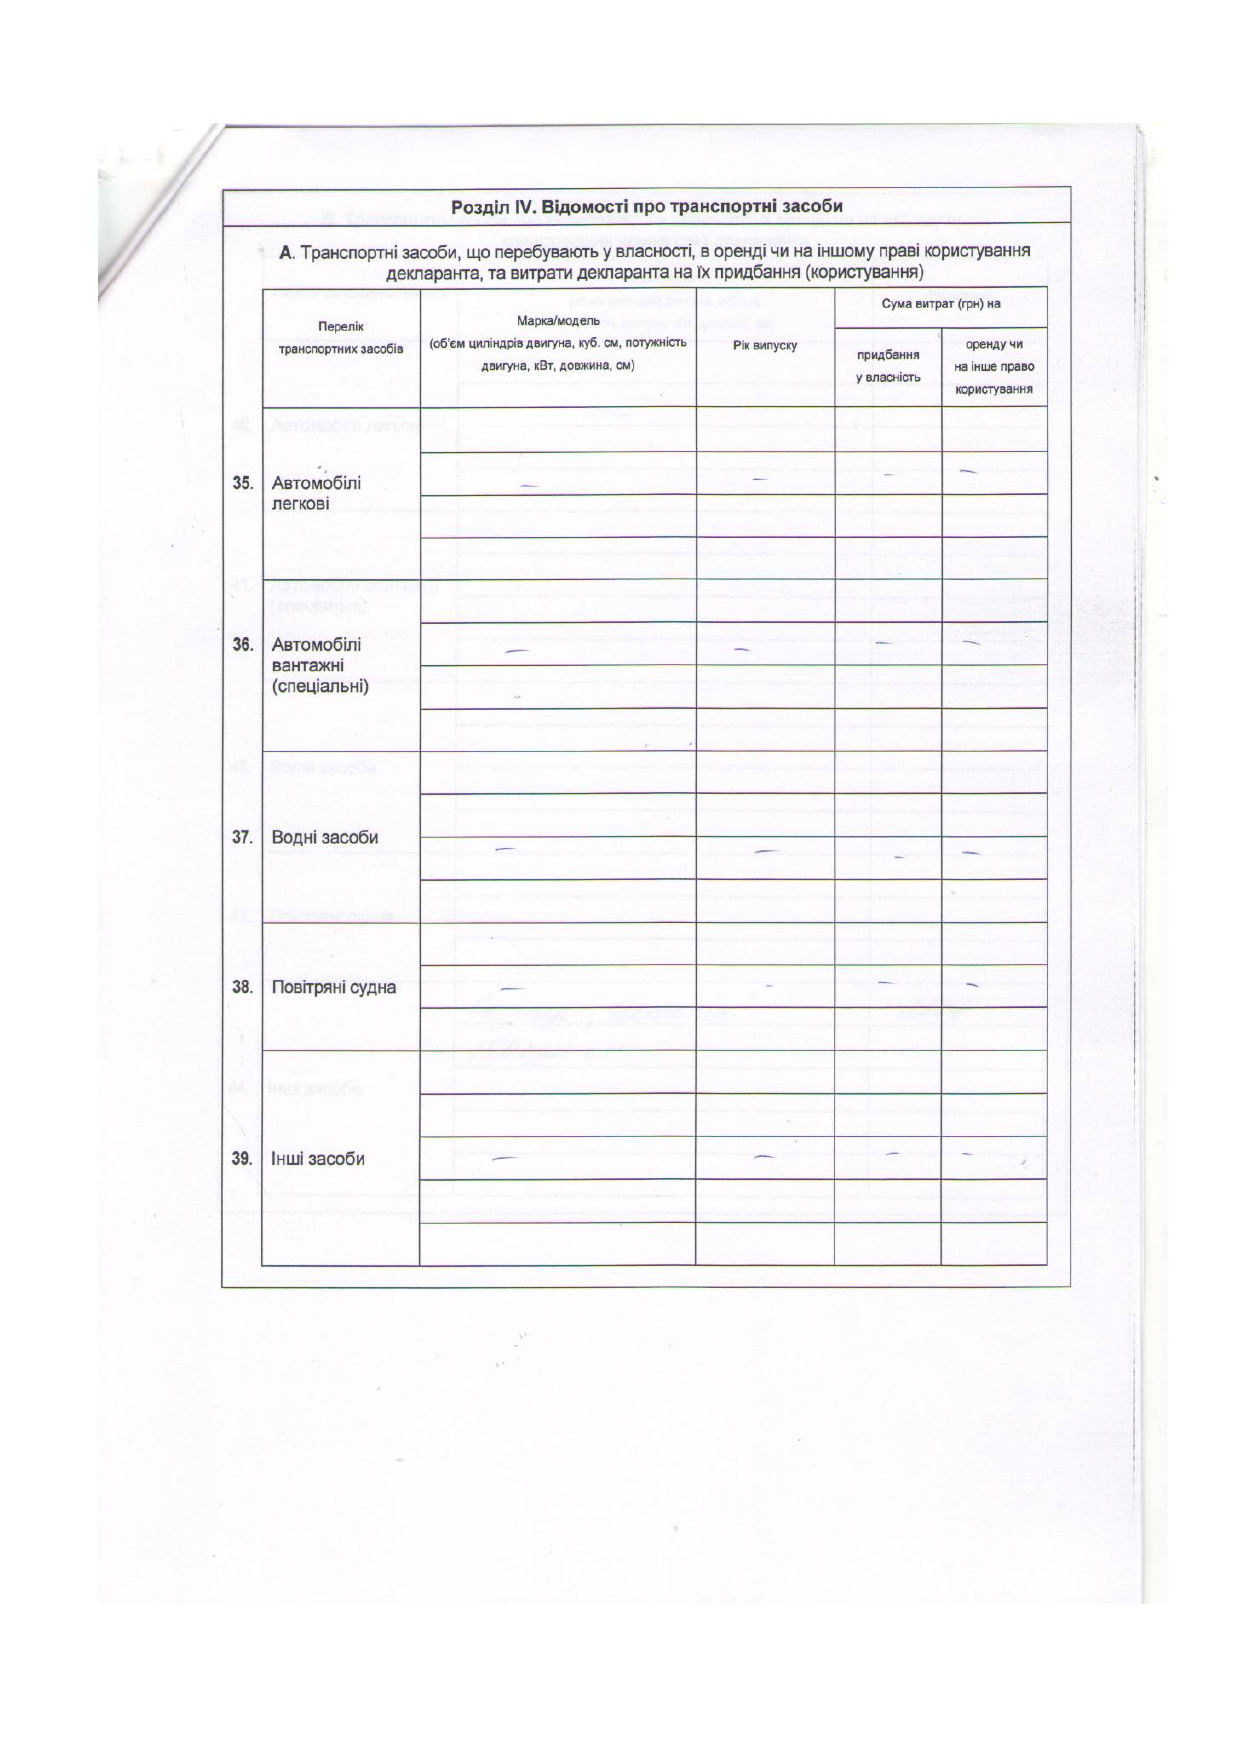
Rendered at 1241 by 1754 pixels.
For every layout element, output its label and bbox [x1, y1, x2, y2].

picture [88, 118, 1174, 1609]
